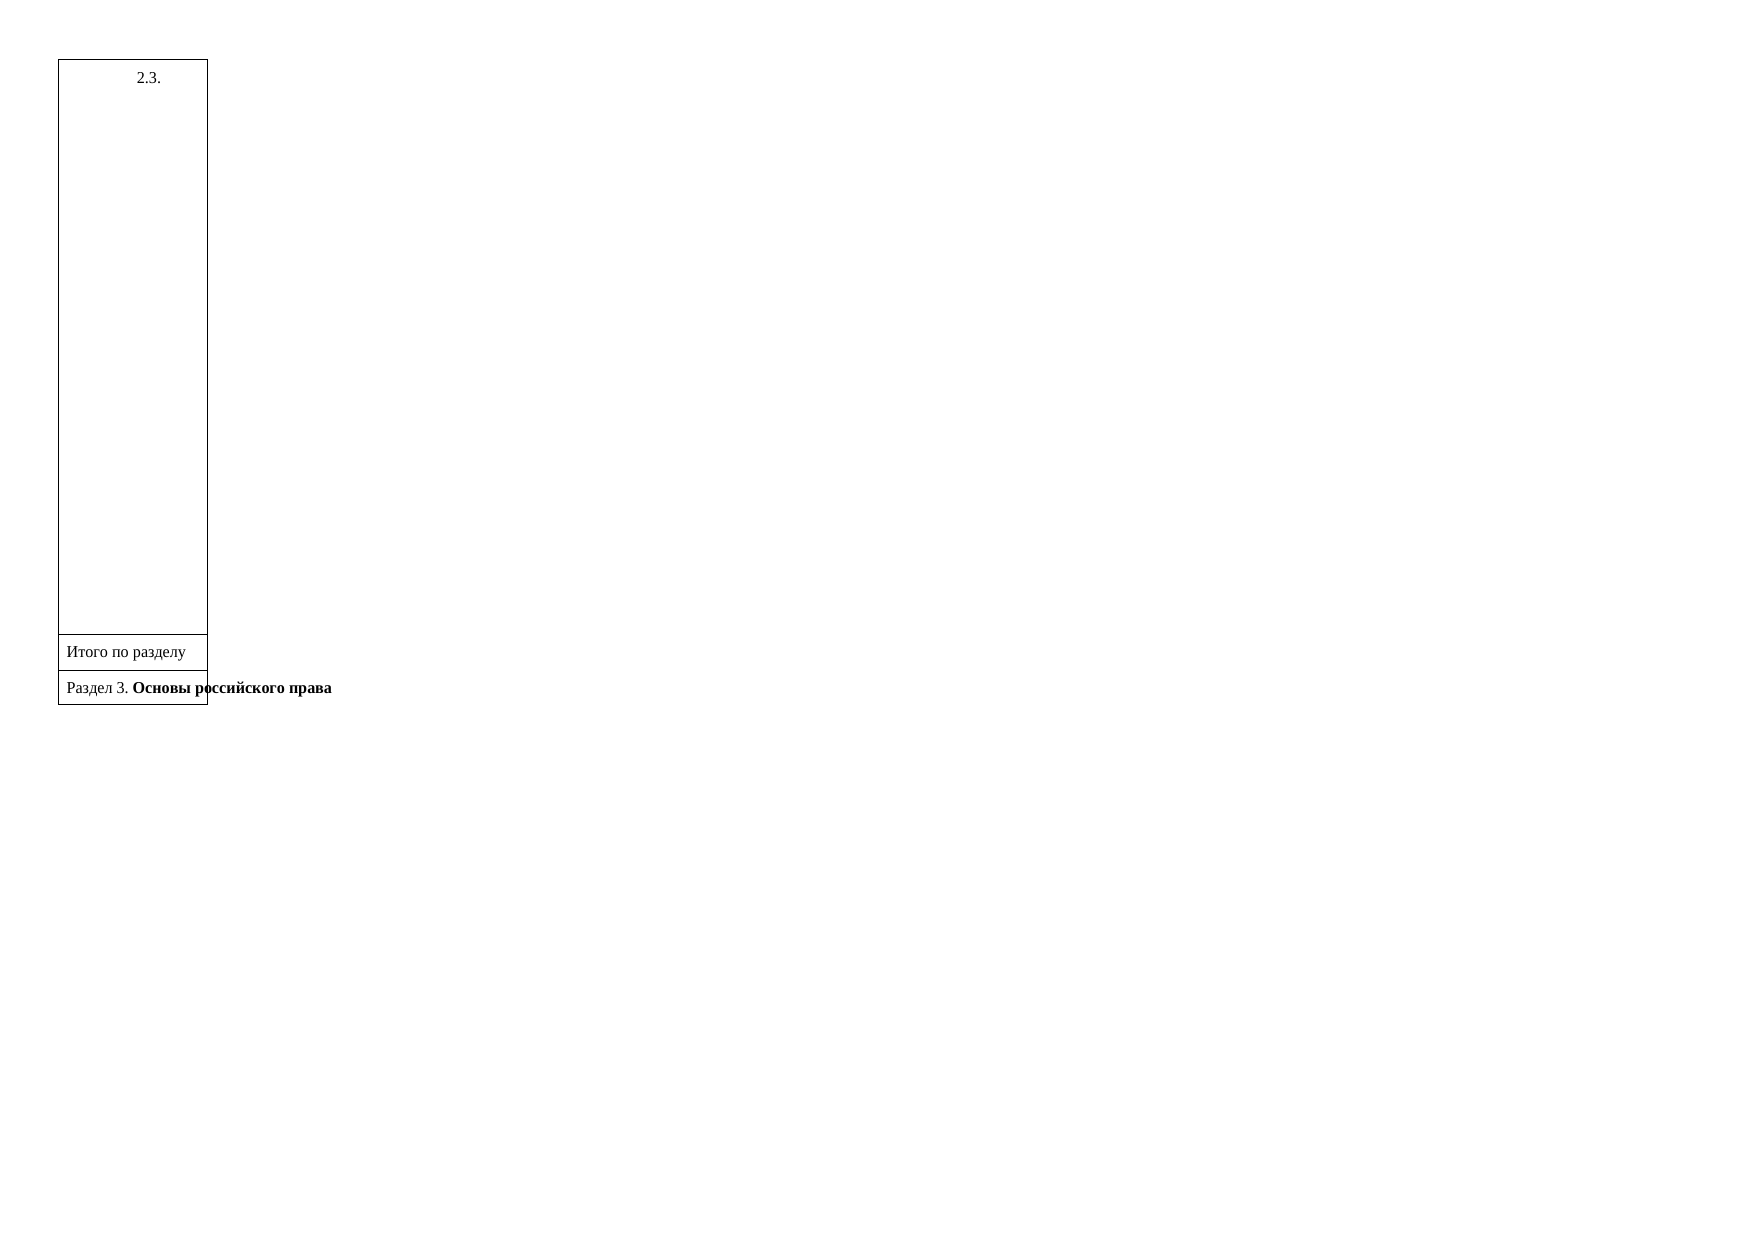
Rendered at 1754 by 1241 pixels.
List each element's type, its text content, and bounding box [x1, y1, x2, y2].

table_cell Итого по разделу [59, 635, 207, 670]
table_header 2.3. [59, 60, 207, 633]
table_cell Раздел 3. Основы российского права [59, 671, 207, 704]
